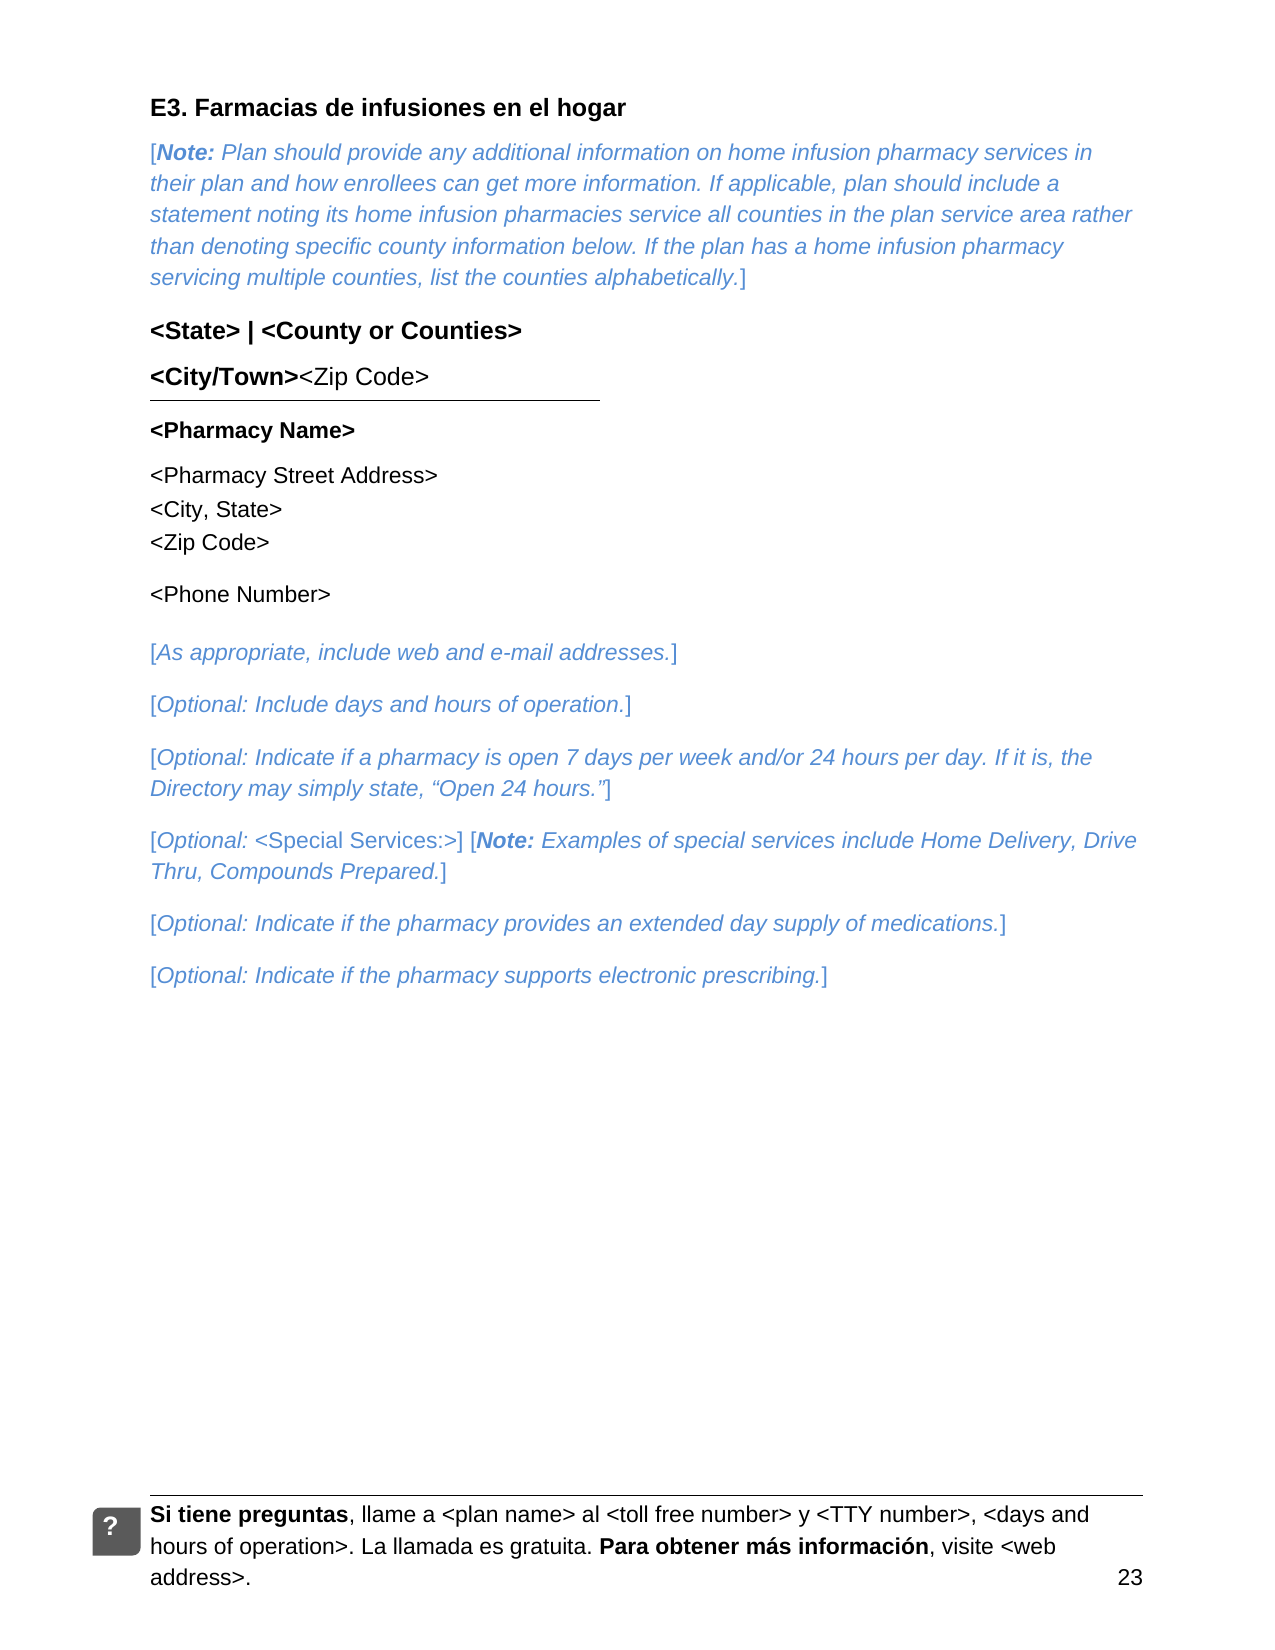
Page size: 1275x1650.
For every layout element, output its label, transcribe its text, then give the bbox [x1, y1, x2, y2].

text [Optional: Indicate if the pharmacy provides an extended day supply of medications.] [150, 907, 1143, 938]
text <Pharmacy Street Address> <City, State> <Zip Code> [150, 457, 1143, 557]
text [Optional: Include days and hours of operation.] [150, 688, 1143, 719]
subtitle E3. Farmacias de infusiones en el hogar [150, 89, 1068, 123]
text <Phone Number> [150, 576, 1143, 609]
text [As appropriate, include web and e-mail addresses.] [150, 636, 1143, 667]
text <State> | <County or Counties> [150, 312, 1143, 346]
text <City/Town><Zip Code> [150, 358, 600, 400]
text [Note: Plan should provide any additional information on home infusion pharmacy services in their plan and how enrollees can get more information. If applicable, plan should include a statement noting its home infusion pharmacies service all counties in the plan service area rather than denoting specific county information below. If the plan has a home infusion pharmacy servicing multiple counties, list the counties alphabetically.] [150, 135, 1143, 292]
text [Optional: <Special Services:>] [Note: Examples of special services include Home Delivery, Drive Thru, Compounds Prepared.] [150, 823, 1143, 886]
text [Optional: Indicate if a pharmacy is open 7 days per week and/or 24 hours per day. If it is, the Directory may simply state, “Open 24 hours.”] [150, 740, 1143, 802]
text [Optional: Indicate if the pharmacy supports electronic prescribing.] [150, 959, 1143, 990]
text <Pharmacy Name> [150, 413, 1143, 445]
